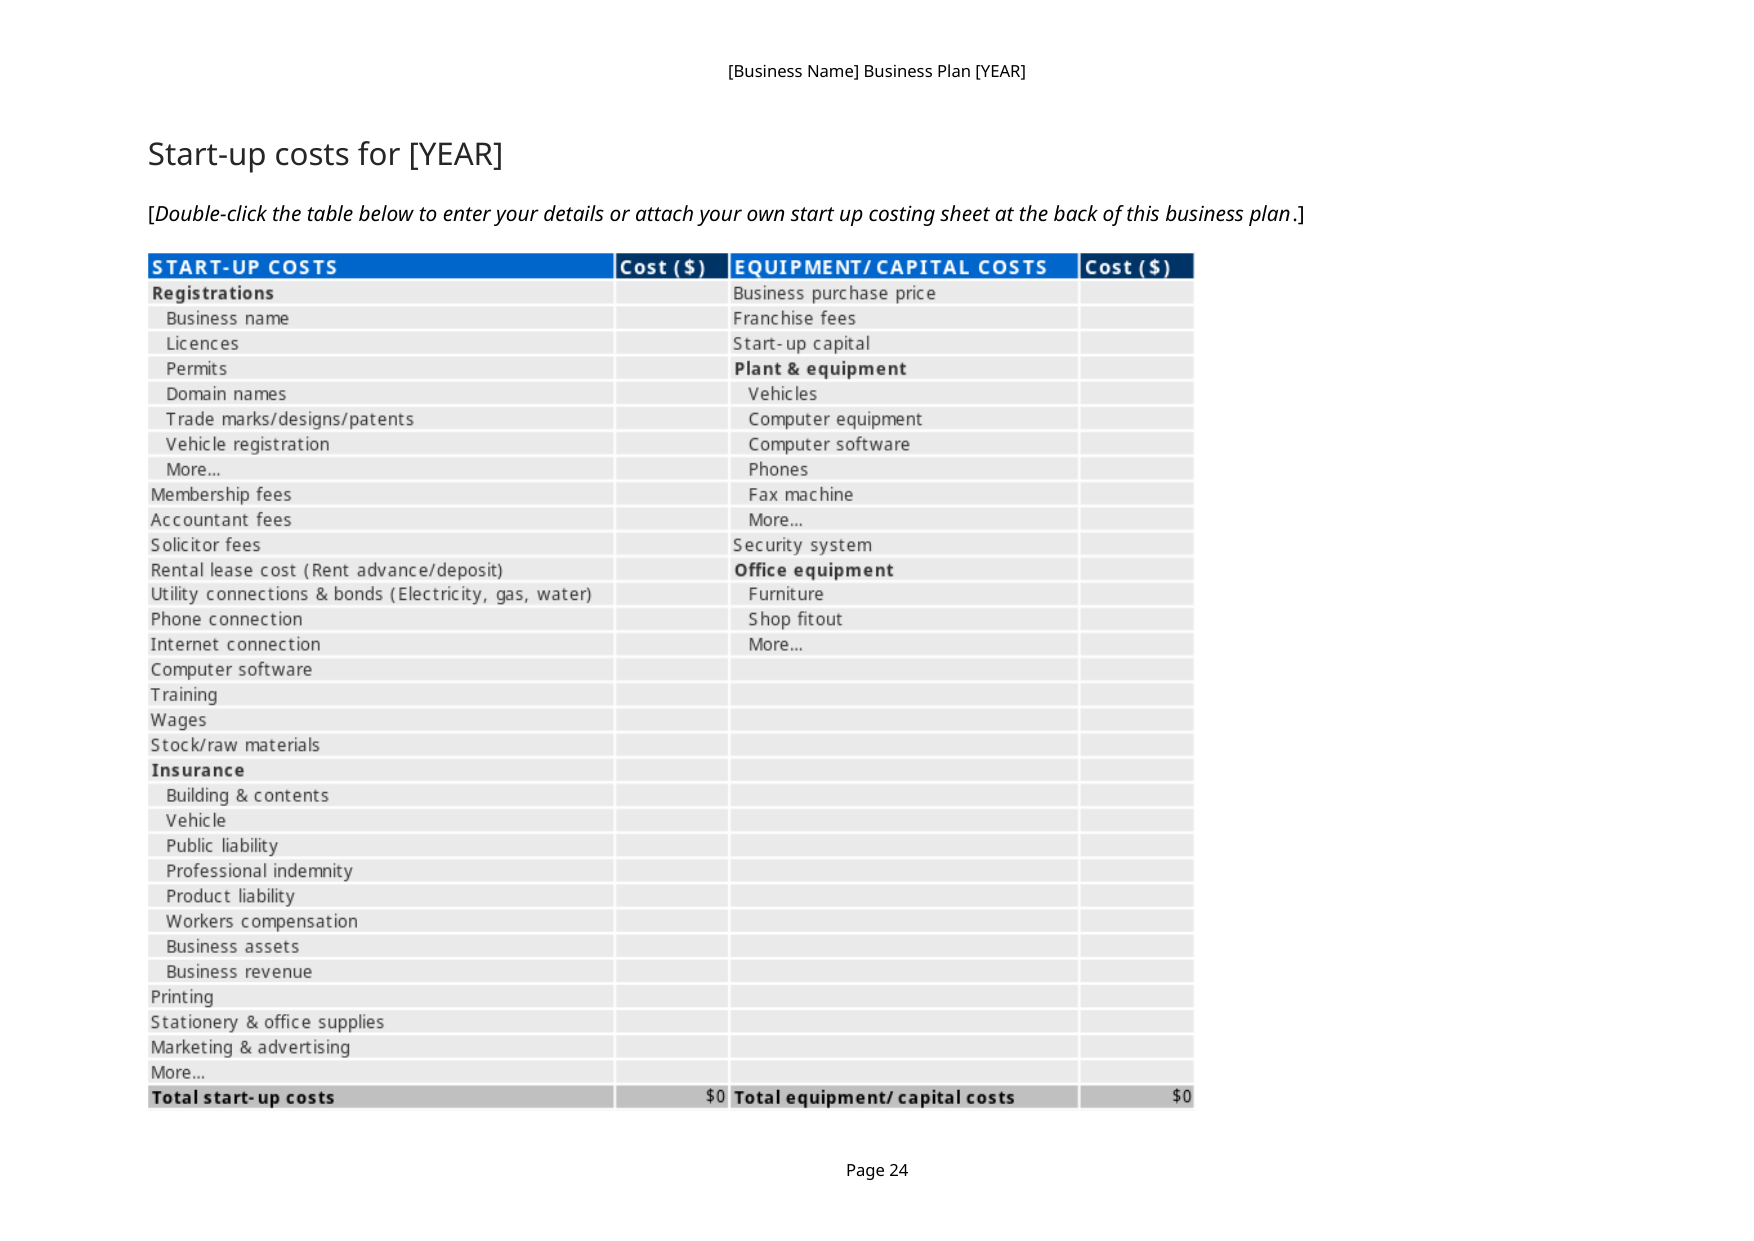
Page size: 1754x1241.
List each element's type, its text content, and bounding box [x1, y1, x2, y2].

subtitle Start-up costs for [YEAR] [148, 132, 1606, 174]
text [Double-click the table below to enter your details or attach your own start up costing sheet at the back of this business plan.] [148, 199, 1606, 228]
